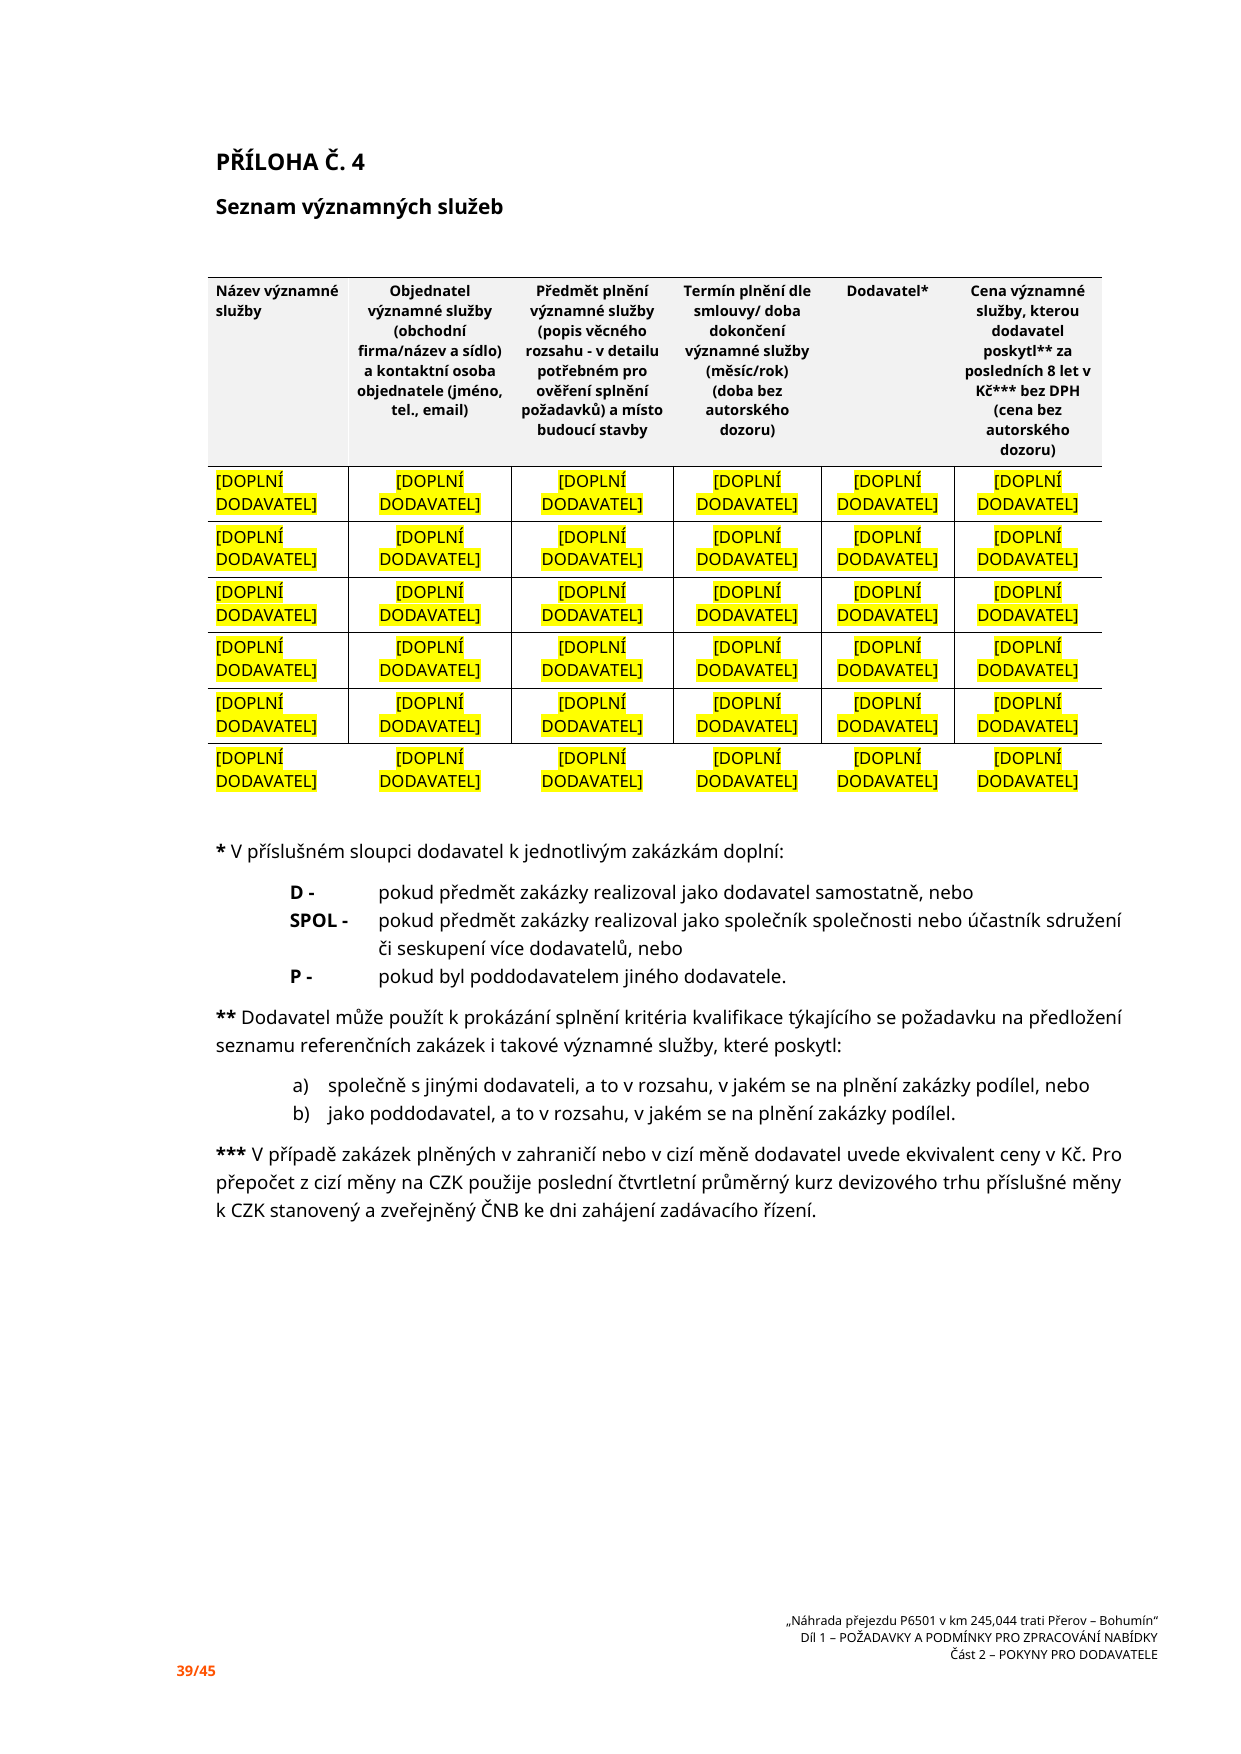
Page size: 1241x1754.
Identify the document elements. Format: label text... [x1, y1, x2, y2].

text * V příslušném sloupci dodavatel k jednotlivým zakázkám doplní: [216, 839, 1122, 864]
text Příloha č. 4 [216, 146, 1122, 177]
table_cell [DOPLNÍ DODAVATEL] [821, 744, 954, 798]
table_cell [DOPLNÍ DODAVATEL] [349, 744, 511, 798]
text *** V případě zakázek plněných v zahraničí nebo v cizí měně dodavatel uvede ekvivalent ceny v Kč. Pro přepočet z cizí měny na CZK použije poslední čtvrtletní průměrný kurz devizového trhu příslušné měny k CZK stanovený a zveřejněný ČNB ke dni zahájení zadávacího řízení. [216, 1141, 1122, 1223]
table_cell [DOPLNÍ DODAVATEL] [674, 633, 821, 687]
table_cell [DOPLNÍ DODAVATEL] [349, 578, 511, 632]
text P - pokud byl poddodavatelem jiného dodavatele. [289, 963, 1122, 989]
table_cell [DOPLNÍ DODAVATEL] [673, 744, 821, 798]
table_cell [DOPLNÍ DODAVATEL] [822, 689, 954, 743]
table_header Název významné služby [208, 278, 348, 466]
table_cell [DOPLNÍ DODAVATEL] [822, 578, 954, 632]
table_cell [DOPLNÍ DODAVATEL] [349, 689, 511, 743]
table_cell [DOPLNÍ DODAVATEL] [208, 633, 348, 687]
table_cell [DOPLNÍ DODAVATEL] [349, 467, 511, 521]
table_cell [DOPLNÍ DODAVATEL] [208, 744, 348, 798]
text SPOL - pokud předmět zakázky realizoval jako společník společnosti nebo účastník sdružení či seskupení více dodavatelů, nebo [289, 907, 1122, 961]
table_cell [DOPLNÍ DODAVATEL] [955, 467, 1102, 521]
table_cell [DOPLNÍ DODAVATEL] [349, 522, 511, 577]
text Seznam významných služeb [216, 192, 1122, 221]
table_cell [DOPLNÍ DODAVATEL] [674, 578, 821, 632]
table_header Objednatel významné služby (obchodní firma/název a sídlo) a kontaktní osoba objednatele (jméno, tel., email) [349, 278, 511, 466]
table_cell [DOPLNÍ DODAVATEL] [208, 578, 348, 632]
list společně s jinými dodavateli, a to v rozsahu, v jakém se na plnění zakázky podílel, nebo [292, 1072, 1122, 1098]
table_cell [DOPLNÍ DODAVATEL] [208, 689, 348, 743]
table_cell [DOPLNÍ DODAVATEL] [954, 744, 1102, 798]
text D - pokud předmět zakázky realizoval jako dodavatel samostatně, nebo [289, 879, 1122, 905]
table_cell [DOPLNÍ DODAVATEL] [512, 522, 673, 577]
table_cell [DOPLNÍ DODAVATEL] [674, 689, 821, 743]
table_cell [DOPLNÍ DODAVATEL] [955, 633, 1102, 687]
table_cell [DOPLNÍ DODAVATEL] [208, 467, 348, 521]
table_cell [DOPLNÍ DODAVATEL] [955, 689, 1102, 743]
table_cell [DOPLNÍ DODAVATEL] [822, 522, 954, 577]
table_cell [DOPLNÍ DODAVATEL] [822, 467, 954, 521]
table_cell [DOPLNÍ DODAVATEL] [822, 633, 954, 687]
table_cell [DOPLNÍ DODAVATEL] [511, 744, 673, 798]
table_cell [DOPLNÍ DODAVATEL] [674, 467, 821, 521]
table_cell [DOPLNÍ DODAVATEL] [512, 633, 673, 687]
table_cell [DOPLNÍ DODAVATEL] [349, 633, 511, 687]
table_cell [DOPLNÍ DODAVATEL] [512, 578, 673, 632]
table_cell [DOPLNÍ DODAVATEL] [512, 467, 673, 521]
table_header Termín plnění dle smlouvy/ doba dokončení významné služby (měsíc/rok) (doba bez autorského dozoru) [673, 278, 821, 466]
text ** Dodavatel může použít k prokázání splnění kritéria kvalifikace týkajícího se požadavku na předložení seznamu referenčních zakázek i takové významné služby, které poskytl: [216, 1004, 1122, 1057]
text jako poddodavatel, a to v rozsahu, v jakém se na plnění zakázky podílel. [292, 1101, 1122, 1126]
table_cell [DOPLNÍ DODAVATEL] [955, 578, 1102, 632]
table_cell [DOPLNÍ DODAVATEL] [955, 522, 1102, 577]
table_cell [DOPLNÍ DODAVATEL] [674, 522, 821, 577]
table_header Cena významné služby, kterou dodavatel poskytl** za posledních 8 let v Kč*** bez DPH (cena bez autorského dozoru) [954, 278, 1102, 466]
table_header Předmět plnění významné služby (popis věcného rozsahu - v detailu potřebném pro ověření splnění požadavků) a místo budoucí stavby [511, 278, 673, 466]
table_cell [DOPLNÍ DODAVATEL] [208, 522, 348, 577]
table_header Dodavatel* [821, 278, 954, 466]
table_cell [DOPLNÍ DODAVATEL] [512, 689, 673, 743]
